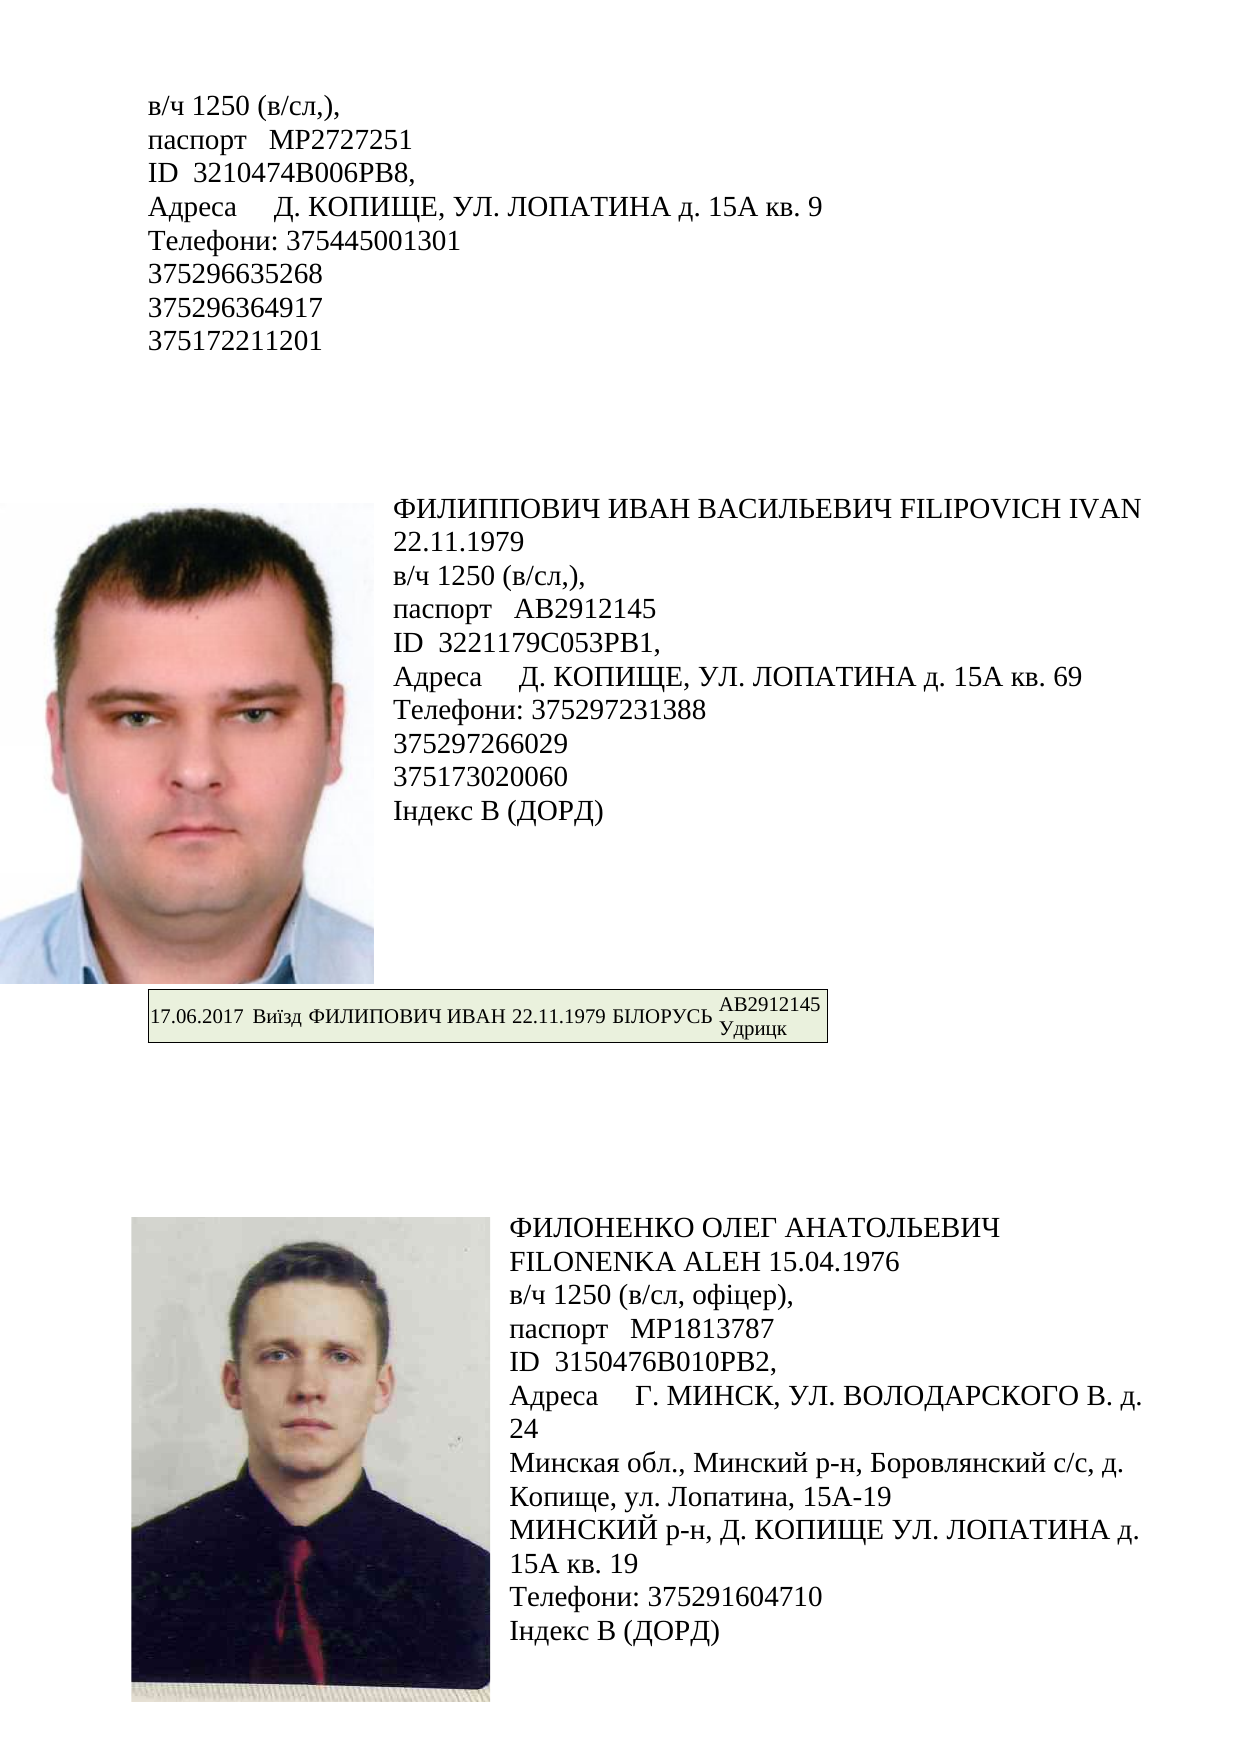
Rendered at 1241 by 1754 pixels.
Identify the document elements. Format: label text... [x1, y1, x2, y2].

table_header 17.06.2017 [149, 990, 251, 1042]
text Адреса Г. МИНСК, УЛ. ВОЛОДАРСКОГО В. д. 24 Минская обл., Минский р-н, Боровлянский с/с, д. Копище, ул. Лопатина, 15А-19 МИНСКИЙ р-н, Д. КОПИЩЕ УЛ. ЛОПАТИНА д. 15А кв. 19 [491, 1378, 1152, 1579]
text Індекс В (ДОРД) [491, 1613, 1152, 1646]
text в/ч 1250 (в/сл, офіцер), [491, 1277, 1152, 1311]
text в/ч 1250 (в/сл,), [148, 88, 1152, 122]
text ID 3221179C053PB1, [374, 625, 1152, 659]
text Телефони: 375291604710 [491, 1579, 1152, 1613]
picture [131, 1217, 491, 1701]
text в/ч 1250 (в/сл,), [374, 558, 1152, 592]
table_header Виїзд [251, 990, 307, 1042]
table_header БІЛОРУСЬ [610, 990, 717, 1042]
table_header 22.11.1979 [510, 990, 610, 1042]
text паспорт MP1813787 [491, 1311, 1152, 1344]
text ФИЛИППОВИЧ ИВАН ВАСИЛЬЕВИЧ FILIPOVICH IVAN 22.11.1979 [148, 491, 1152, 558]
text Адреса Д. КОПИЩЕ, УЛ. ЛОПАТИНА д. 15А кв. 69 [374, 659, 1152, 692]
text ID 3210474B006PB8, [148, 156, 1152, 189]
picture [0, 503, 374, 984]
text Телефони: 375297231388 375297266029 375173020060 [374, 692, 1152, 793]
text паспорт AB2912145 [374, 592, 1152, 625]
table_header ФИЛИПОВИЧ ИВАН [307, 990, 510, 1042]
text ID 3150476B010PB2, [491, 1344, 1152, 1378]
text Адреса Д. КОПИЩЕ, УЛ. ЛОПАТИНА д. 15А кв. 9 [148, 189, 1152, 223]
text Телефони: 375445001301 375296635268 375296364917 375172211201 [148, 223, 1152, 357]
text Індекс В (ДОРД) [374, 793, 1152, 826]
text ФИЛОНЕНКО ОЛЕГ АНАТОЛЬЕВИЧ FILONENKA ALEH 15.04.1976 [148, 1210, 1152, 1277]
text паспорт MP2727251 [148, 122, 1152, 156]
table_header AB2912145 Удрицк [717, 990, 827, 1042]
